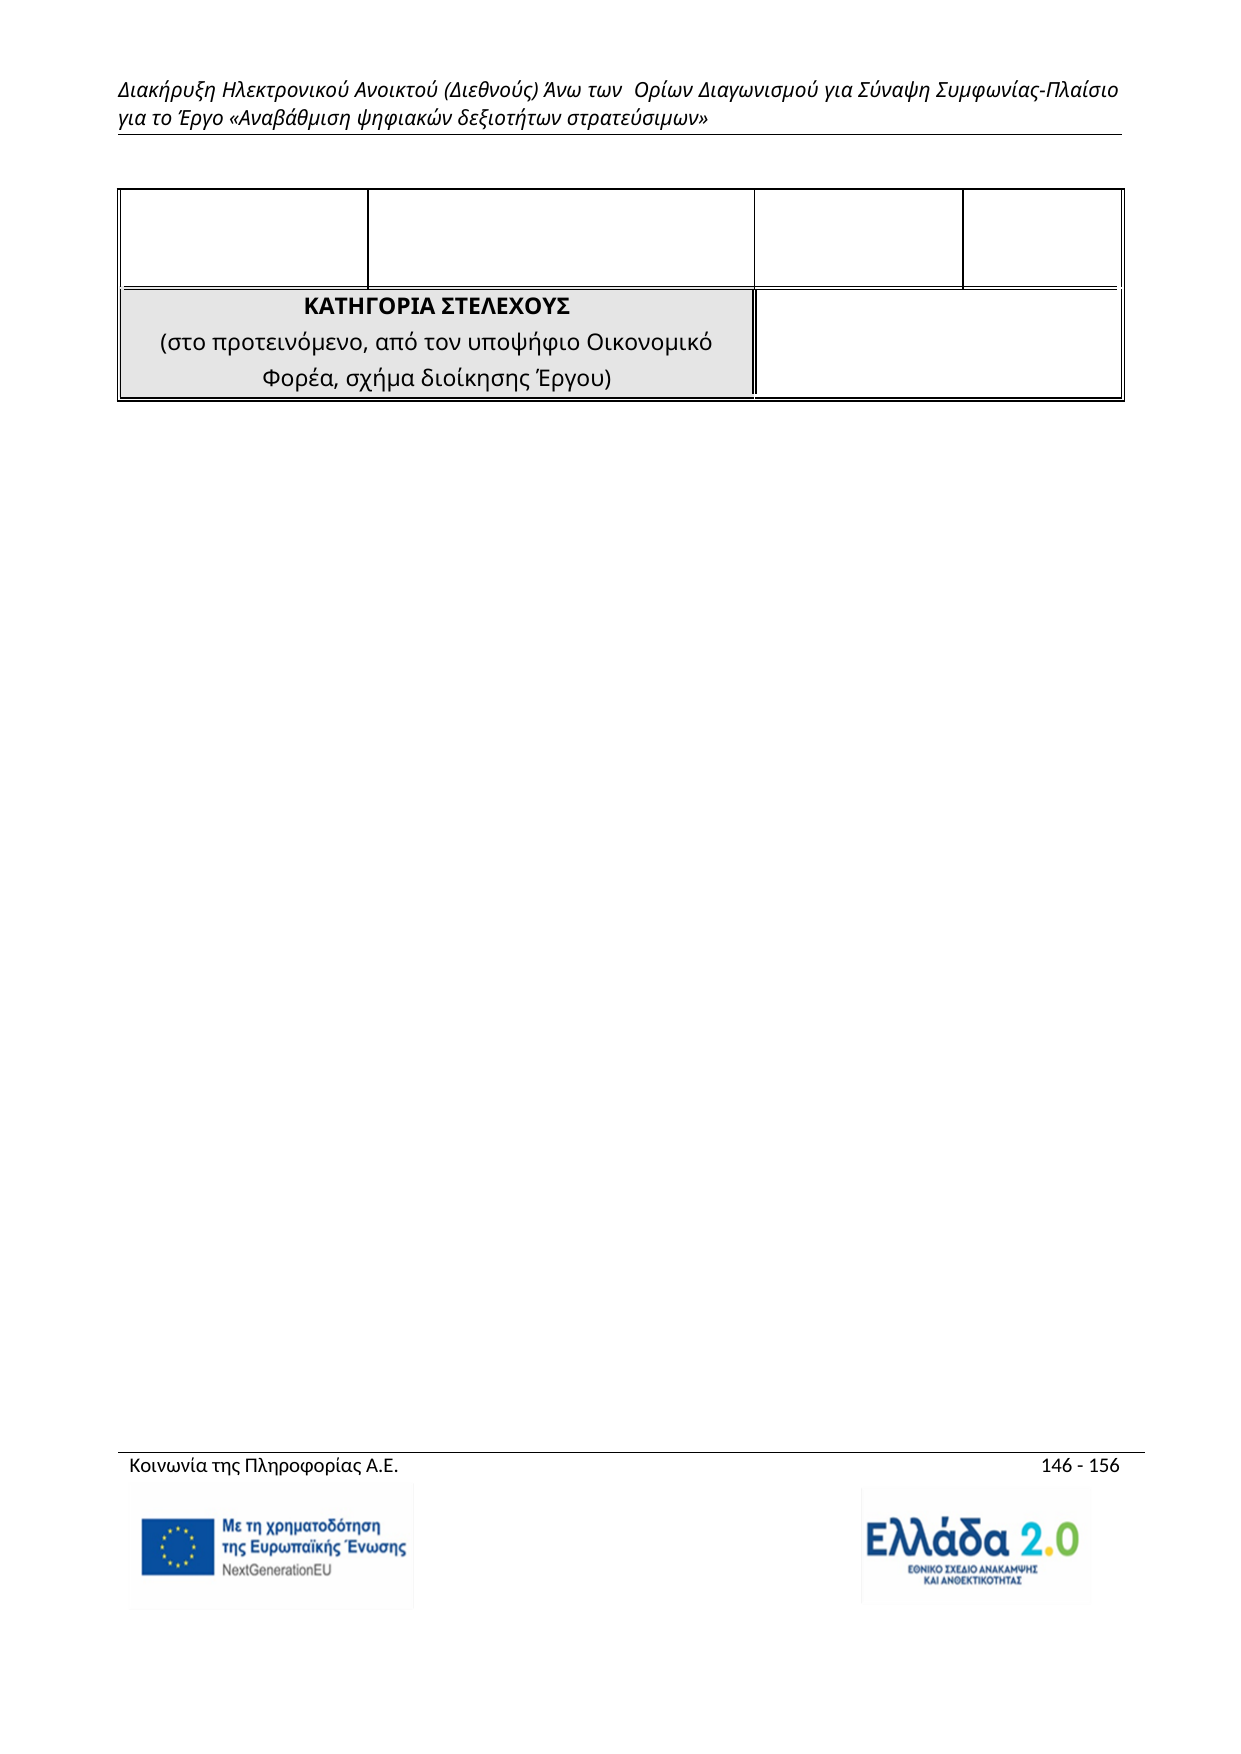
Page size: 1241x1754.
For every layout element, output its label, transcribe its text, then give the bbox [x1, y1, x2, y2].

table_cell [121, 190, 367, 286]
picture [118, 1478, 1092, 1670]
table_cell [754, 286, 1123, 397]
table_cell [369, 190, 754, 286]
table_cell ΚΑΤΗΓΟΡΙΑ ΣΤΕΛΕΧΟΥΣ (στο προτεινόμενο, από τον υποψήφιο Οικονομικό Φορέα, σχήμα διοίκησης Έργου) [119, 286, 754, 397]
table_cell [755, 190, 962, 286]
table_cell [964, 190, 1121, 286]
